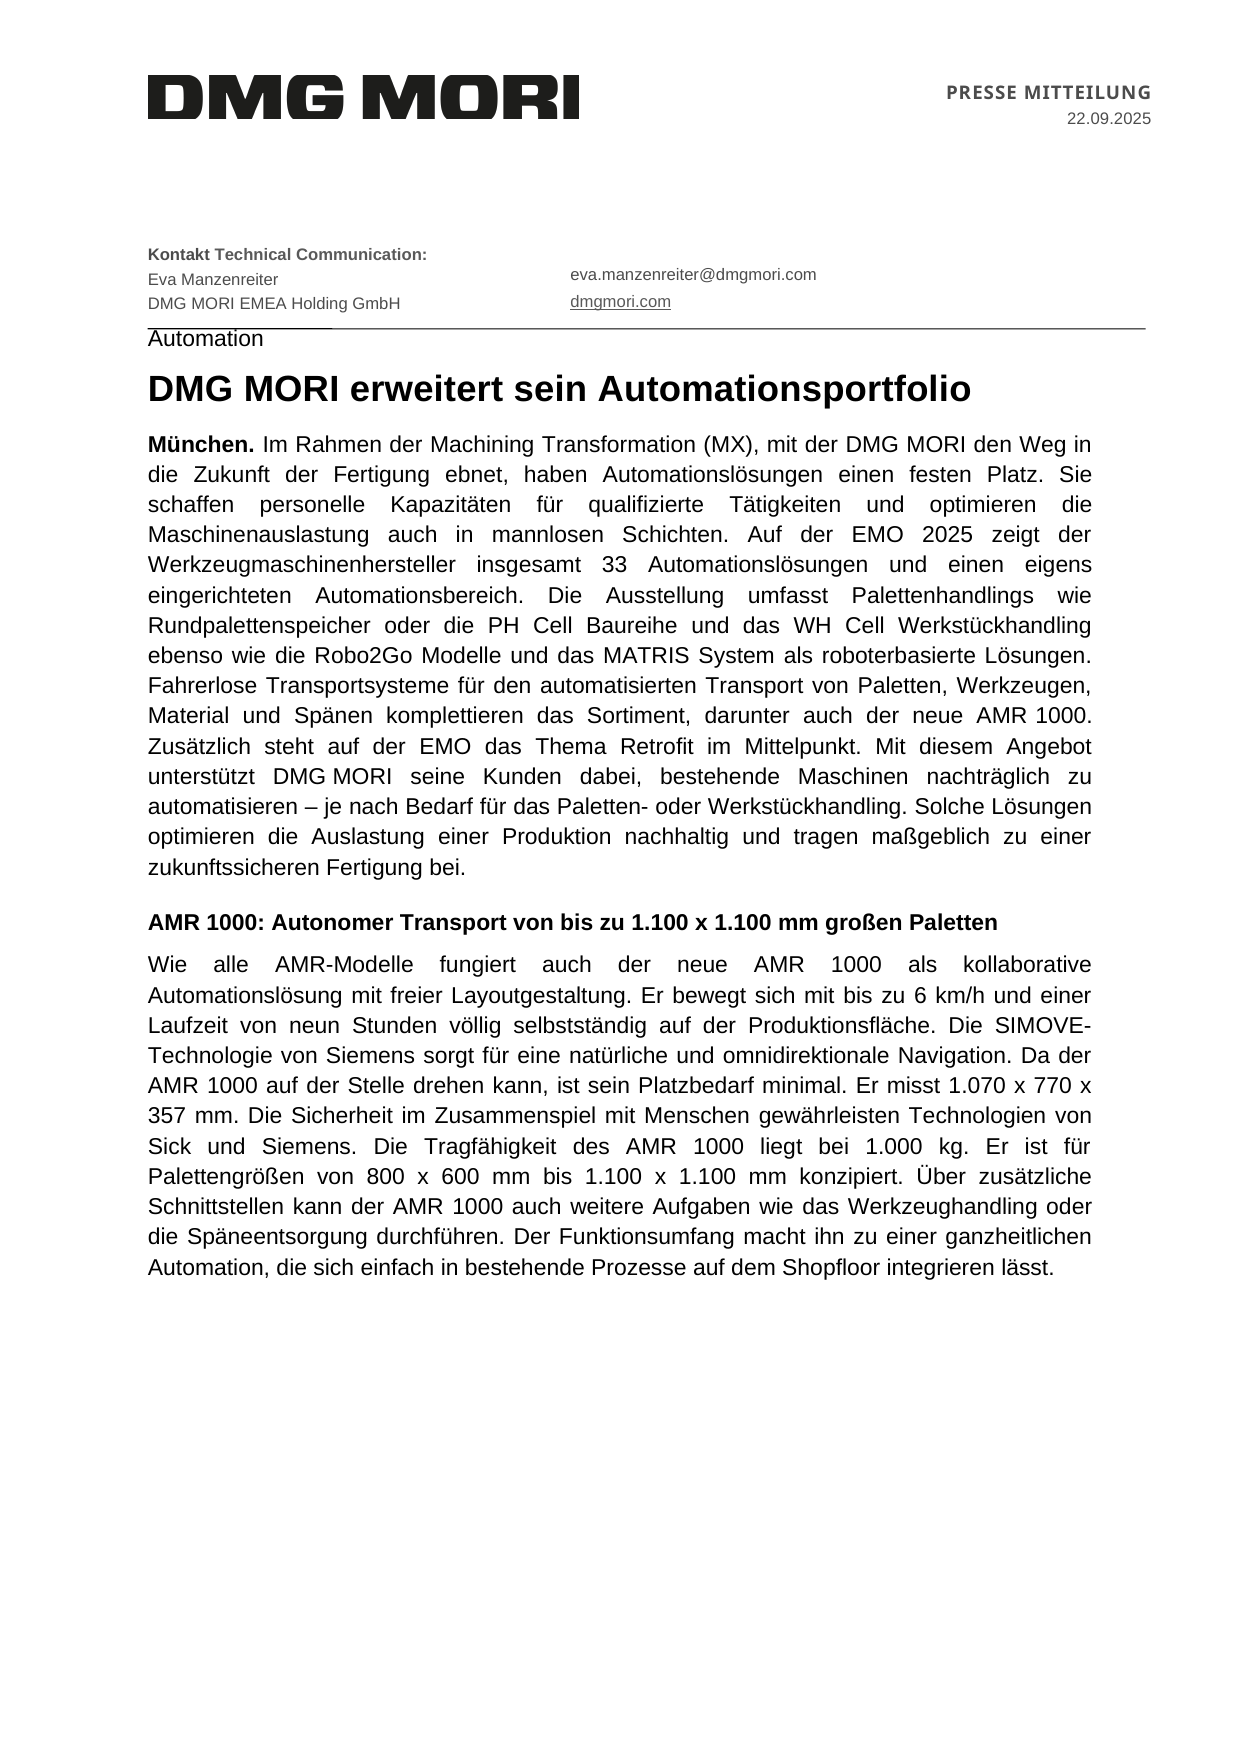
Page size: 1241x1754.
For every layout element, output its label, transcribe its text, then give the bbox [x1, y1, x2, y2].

text Automation [148, 325, 1092, 351]
list DMG MORI erweitert sein Automationsportfolio [148, 368, 1092, 409]
text AMR 1000: Autonomer Transport von bis zu 1.100 x 1.100 mm großen Paletten [148, 909, 1092, 935]
text München. Im Rahmen der Machining Transformation (MX), mit der DMG MORI den Weg in die Zukunft der Fertigung ebnet, haben Automationslösungen einen festen Platz. Sie schaffen personelle Kapazitäten für qualifizierte Tätigkeiten und optimieren die Maschinenauslastung auch in mannlosen Schichten. Auf der EMO 2025 zeigt der Werkzeugmaschinenhersteller insgesamt 33 Automationslösungen und einen eigens eingerichteten Automationsbereich. Die Ausstellung umfasst Palettenhandlings wie Rundpalettenspeicher oder die PH Cell Baureihe und das WH Cell Werkstückhandling ebenso wie die Robo2Go Modelle und das MATRIS System als roboterbasierte Lösungen. Fahrerlose Transportsysteme für den automatisierten Transport von Paletten, Werkzeugen, Material und Spänen komplettieren das Sortiment, darunter auch der neue AMR 1000. Zusätzlich steht auf der EMO das Thema Retrofit im Mittelpunkt. Mit diesem Angebot unterstützt DMG MORI seine Kunden dabei, bestehende Maschinen nachträglich zu automatisieren – je nach Bedarf für das Paletten- oder Werkstückhandling. Solche Lösungen optimieren die Auslastung einer Produktion nachhaltig und tragen maßgeblich zu einer zukunftssicheren Fertigung bei. [148, 431, 1092, 880]
text Wie alle AMR-Modelle fungiert auch der neue AMR 1000 als kollaborative Automationslösung mit freier Layoutgestaltung. Er bewegt sich mit bis zu 6 km/h und einer Laufzeit von neun Stunden völlig selbstständig auf der Produktionsfläche. Die SIMOVE-Technologie von Siemens sorgt für eine natürliche und omnidirektionale Navigation. Da der AMR 1000 auf der Stelle drehen kann, ist sein Platzbedarf minimal. Er misst 1.070 x 770 x 357 mm. Die Sicherheit im Zusammenspiel mit Menschen gewährleisten Technologien von Sick und Siemens. Die Tragfähigkeit des AMR 1000 liegt bei 1.000 kg. Er ist für Palettengrößen von 800 x 600 mm bis 1.100 x 1.100 mm konzipiert. Über zusätzliche Schnittstellen kann der AMR 1000 auch weitere Aufgaben wie das Werkzeughandling oder die Späneentsorgung durchführen. Der Funktionsumfang macht ihn zu einer ganzheitlichen Automation, die sich einfach in bestehende Prozesse auf dem Shopfloor integrieren lässt. [148, 951, 1092, 1280]
picture [147, 75, 579, 119]
